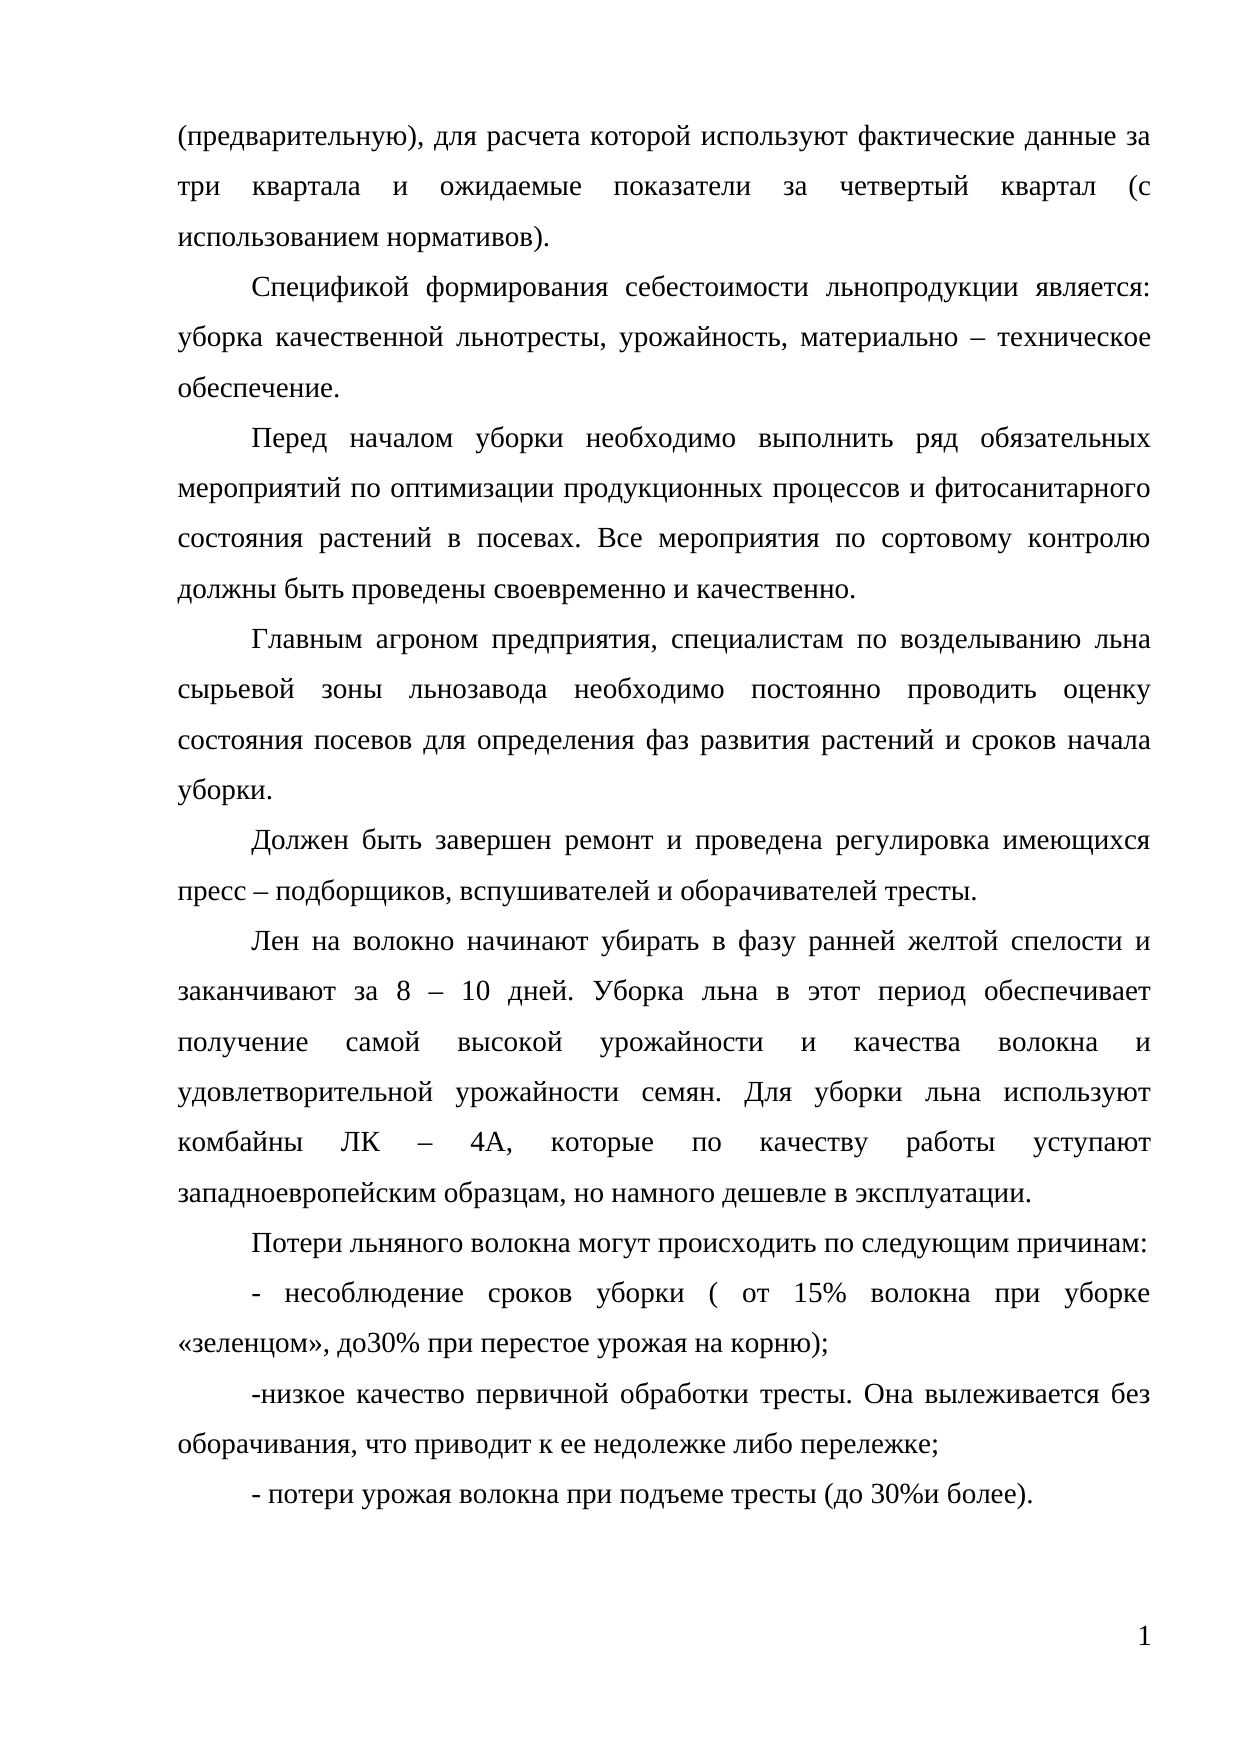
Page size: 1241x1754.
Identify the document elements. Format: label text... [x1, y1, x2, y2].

text Должен быть завершен ремонт и проведена регулировка имеющихся пресс – подборщиков, вспушивателей и оборачивателей тресты. [177, 822, 1152, 906]
text - несоблюдение сроков уборки ( от 15% волокна при уборке «зеленцом», до30% при перестое урожая на корню); [177, 1275, 1152, 1359]
text Главным агроном предприятия, специалистам по возделыванию льна сырьевой зоны льнозавода необходимо постоянно проводить оценку состояния посевов для определения фаз развития растений и сроков начала уборки. [177, 621, 1152, 806]
text - потери урожая волокна при подъеме тресты (до 30%и более). [177, 1477, 1152, 1510]
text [177, 118, 1152, 252]
text Спецификой формирования себестоимости льнопродукции является: уборка качественной льнотресты, урожайность, материально – техническое обеспечение. [177, 269, 1152, 403]
text Лен на волокно начинают убирать в фазу ранней желтой спелости и заканчивают за 8 – 10 дней. Уборка льна в этот период обеспечивает получение самой высокой урожайности и качества волокна и удовлетворительной урожайности семян. Для уборки льна используют комбайны ЛК – 4А, которые по качеству работы уступают западноевропейским образцам, но намного дешевле в эксплуатации. [177, 923, 1152, 1208]
text Потери льняного волокна могут происходить по следующим причинам: [177, 1225, 1152, 1258]
text -низкое качество первичной обработки тресты. Она вылеживается без оборачивания, что приводит к ее недолежке либо перележке; [177, 1376, 1152, 1460]
text Перед началом уборки необходимо выполнить ряд обязательных мероприятий по оптимизации продукционных процессов и фитосанитарного состояния растений в посевах. Все мероприятия по сортовому контролю должны быть проведены своевременно и качественно. [177, 420, 1152, 604]
